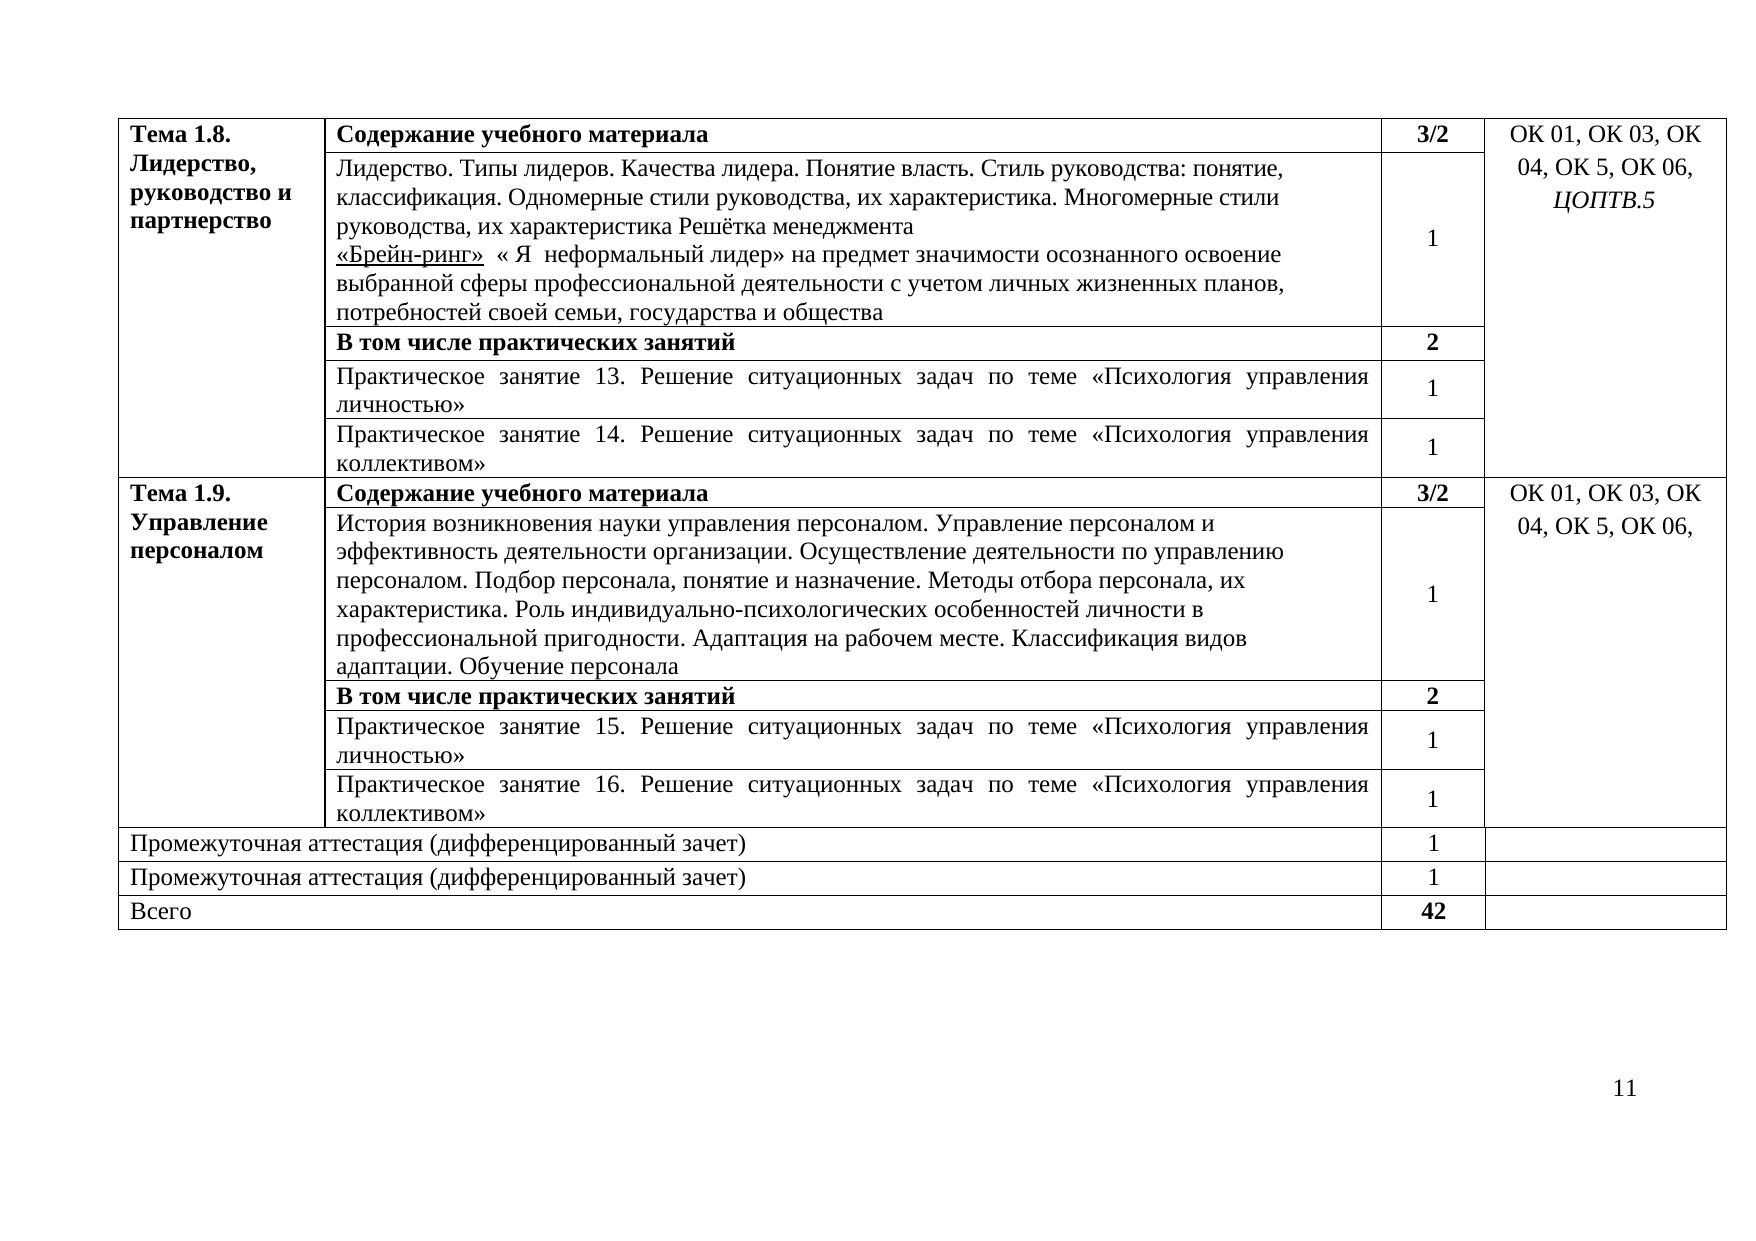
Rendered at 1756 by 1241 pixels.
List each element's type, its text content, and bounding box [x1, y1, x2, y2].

table_cell 1 [1382, 153, 1484, 326]
table_cell 2 [1382, 327, 1484, 360]
table_cell Тема 1.8. Лидерство, руководство и партнерство [119, 119, 324, 477]
table_cell Промежуточная аттестация (дифференцированный зачет) [119, 828, 1381, 861]
table_cell 1 [1382, 508, 1484, 680]
table_cell 1 [1382, 862, 1485, 895]
table_cell В том числе практических занятий [326, 327, 1381, 360]
table_cell Содержание учебного материала [326, 478, 1381, 507]
table_cell История возникновения науки управления персоналом. Управление персоналом и эффективность деятельности организации. Осуществление деятельности по управлению персоналом. Подбор персонала, понятие и назначение. Методы отбора персонала, их характеристика. Роль индивидуально-психологических особенностей личности в профессиональной пригодности. Адаптация на рабочем месте. Классификация видов адаптации. Обучение персонала [326, 508, 1381, 680]
table_cell Промежуточная аттестация (дифференцированный зачет) [119, 862, 1381, 895]
table_cell [1486, 828, 1726, 861]
table_cell Тема 1.9. Управление персоналом [119, 478, 324, 827]
table_cell ОК 01, ОК 03, ОК 04, ОК 5, ОК 06, ЦОПТВ.5 [1485, 119, 1726, 477]
table_cell 1 [1382, 711, 1484, 768]
table_cell 1 [1382, 770, 1484, 827]
table_cell 2 [1382, 681, 1484, 710]
table_cell [1486, 896, 1726, 929]
table_cell В том числе практических занятий [326, 681, 1381, 710]
table_cell 1 [1382, 419, 1484, 477]
table_cell 1 [1382, 361, 1484, 418]
table_cell 1 [1382, 828, 1485, 861]
table_cell Практическое занятие 14. Решение ситуационных задач по теме «Психология управления коллективом» [326, 419, 1381, 477]
table_cell Всего [119, 896, 1381, 929]
table_cell 42 [1382, 896, 1485, 929]
table_cell Лидерство. Типы лидеров. Качества лидера. Понятие власть. Стиль руководства: понятие, классификация. Одномерные стили руководства, их характеристика. Многомерные стили руководства, их характеристика Решётка менеджмента «Брейн-ринг» « Я неформальный лидер» на предмет значимости осознанного освоение выбранной сферы профессиональной деятельности с учетом личных жизненных планов, потребностей своей семьи, государства и общества [326, 153, 1381, 326]
table_cell 3/2 [1382, 478, 1484, 507]
table_cell Практическое занятие 13. Решение ситуационных задач по теме «Психология управления личностью» [326, 361, 1381, 418]
table_cell Содержание учебного материала [326, 119, 1381, 152]
table_cell [1486, 862, 1726, 895]
table_cell Практическое занятие 16. Решение ситуационных задач по теме «Психология управления коллективом» [326, 770, 1381, 827]
table_cell Практическое занятие 15. Решение ситуационных задач по теме «Психология управления личностью» [326, 711, 1381, 768]
table_cell ОК 01, ОК 03, ОК 04, ОК 5, ОК 06, [1485, 478, 1726, 827]
table_cell 3/2 [1382, 119, 1484, 152]
